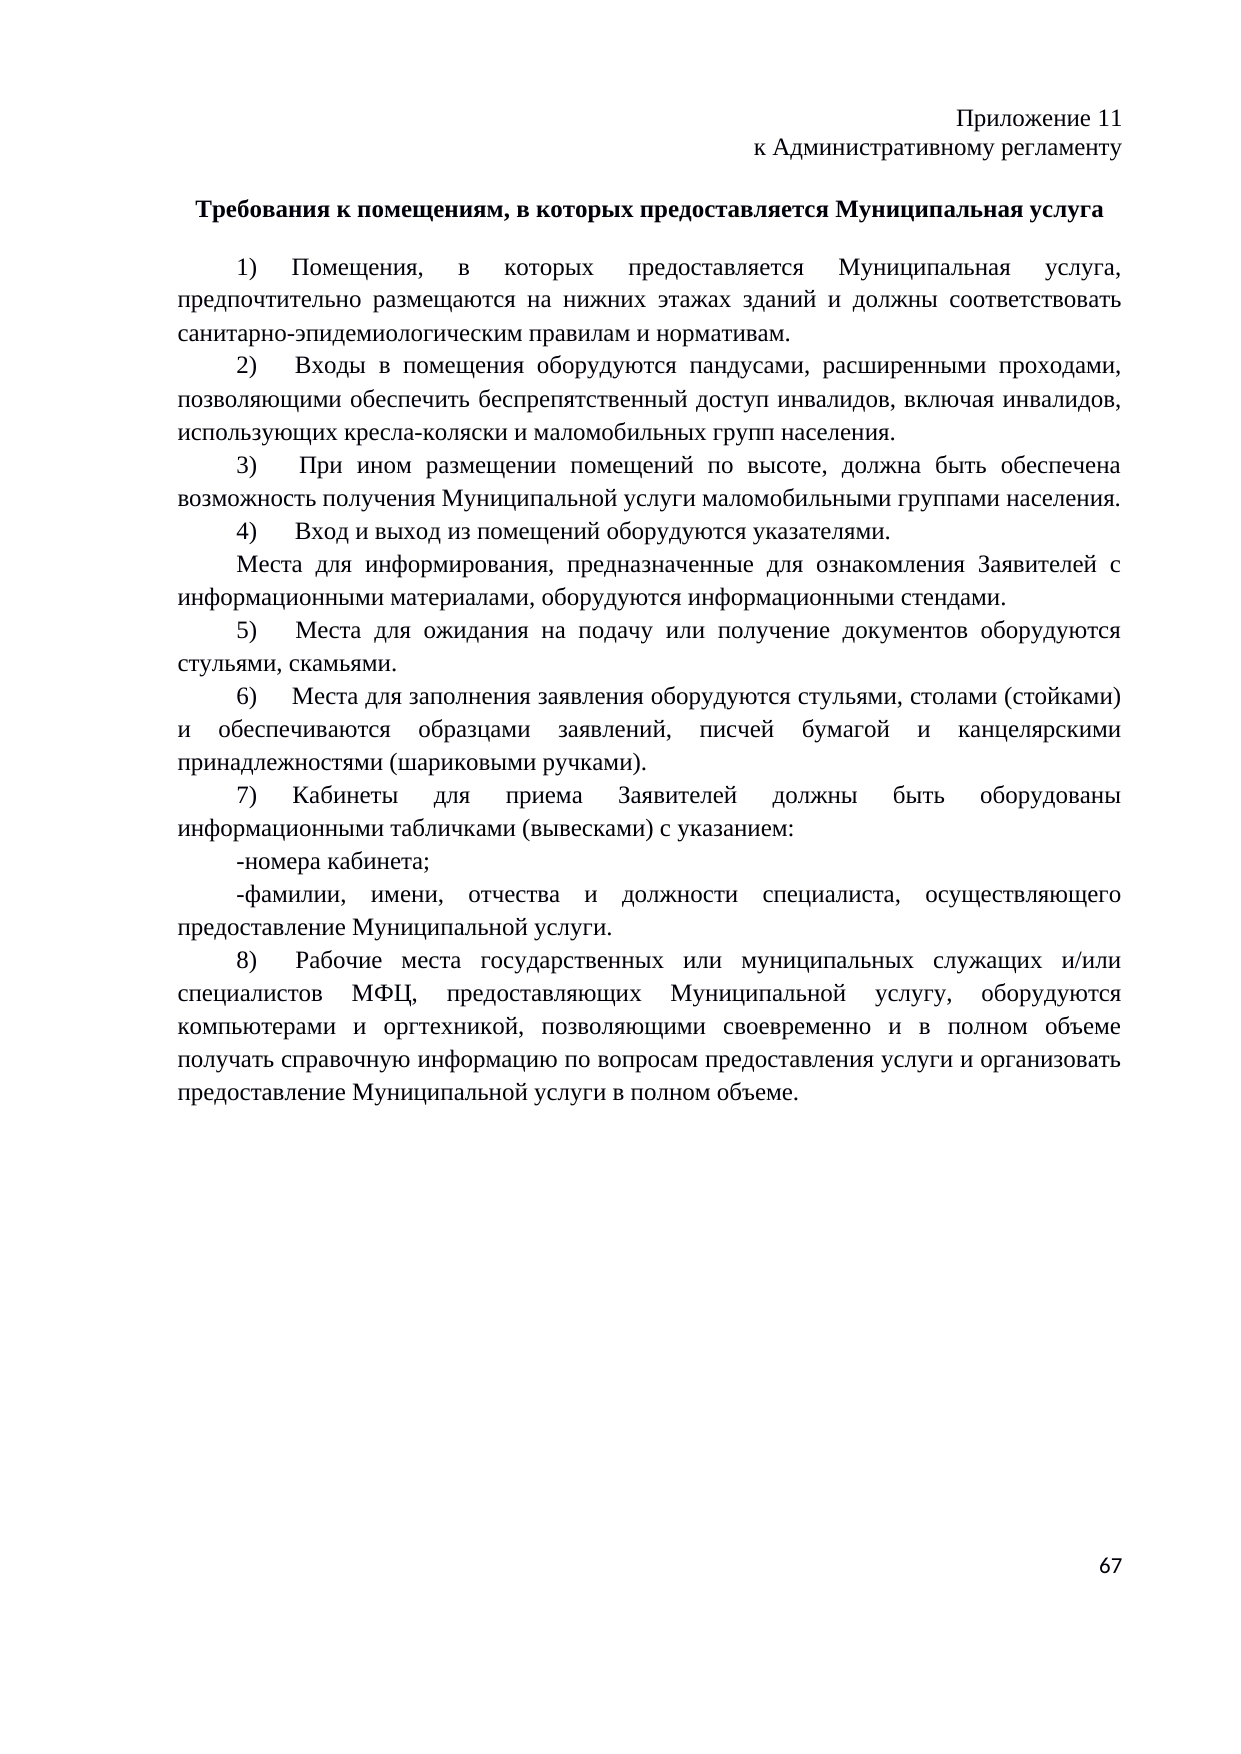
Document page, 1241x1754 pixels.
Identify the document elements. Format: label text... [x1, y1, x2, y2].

text 4) Вход и выход из помещений оборудуются указателями. [177, 516, 1122, 544]
text Места для информирования, предназначенные для ознакомления Заявителей с информационными материалами, оборудуются информационными стендами. [177, 549, 1122, 611]
text Приложение 11 к Административному регламенту [192, 103, 1122, 194]
text -фамилии, имени, отчества и должности специалиста, осуществляющего предоставление Муниципальной услуги. [177, 879, 1122, 941]
text 5) Места для ожидания на подачу или получение документов оборудуются стульями, скамьями. [177, 615, 1122, 677]
text 2) Входы в помещения оборудуются пандусами, расширенными проходами, позволяющими обеспечить беспрепятственный доступ инвалидов, включая инвалидов, использующих кресла-коляски и маломобильных групп населения. [177, 351, 1122, 445]
text 1) Помещения, в которых предоставляется Муниципальная услуга, предпочтительно размещаются на нижних этажах зданий и должны соответствовать санитарно-эпидемиологическим правилам и нормативам. [177, 252, 1122, 346]
text 8) Рабочие места государственных или муниципальных служащих и/или специалистов МФЦ, предоставляющих Муниципальной услугу, оборудуются компьютерами и оргтехникой, позволяющими своевременно и в полном объеме получать справочную информацию по вопросам предоставления услуги и организовать предоставление Муниципальной услуги в полном объеме. [177, 945, 1122, 1106]
text 3) При ином размещении помещений по высоте, должна быть обеспечена возможность получения Муниципальной услуги маломобильными группами населения. [177, 450, 1122, 511]
text -номера кабинета; [177, 846, 1122, 875]
text 7) Кабинеты для приема Заявителей должны быть оборудованы информационными табличками (вывесками) с указанием: [177, 780, 1122, 842]
text Требования к помещениям, в которых предоставляется Муниципальная услуга [177, 194, 1122, 223]
text 6) Места для заполнения заявления оборудуются стульями, столами (стойками) и обеспечиваются образцами заявлений, писчей бумагой и канцелярскими принадлежностями (шариковыми ручками). [177, 681, 1122, 776]
